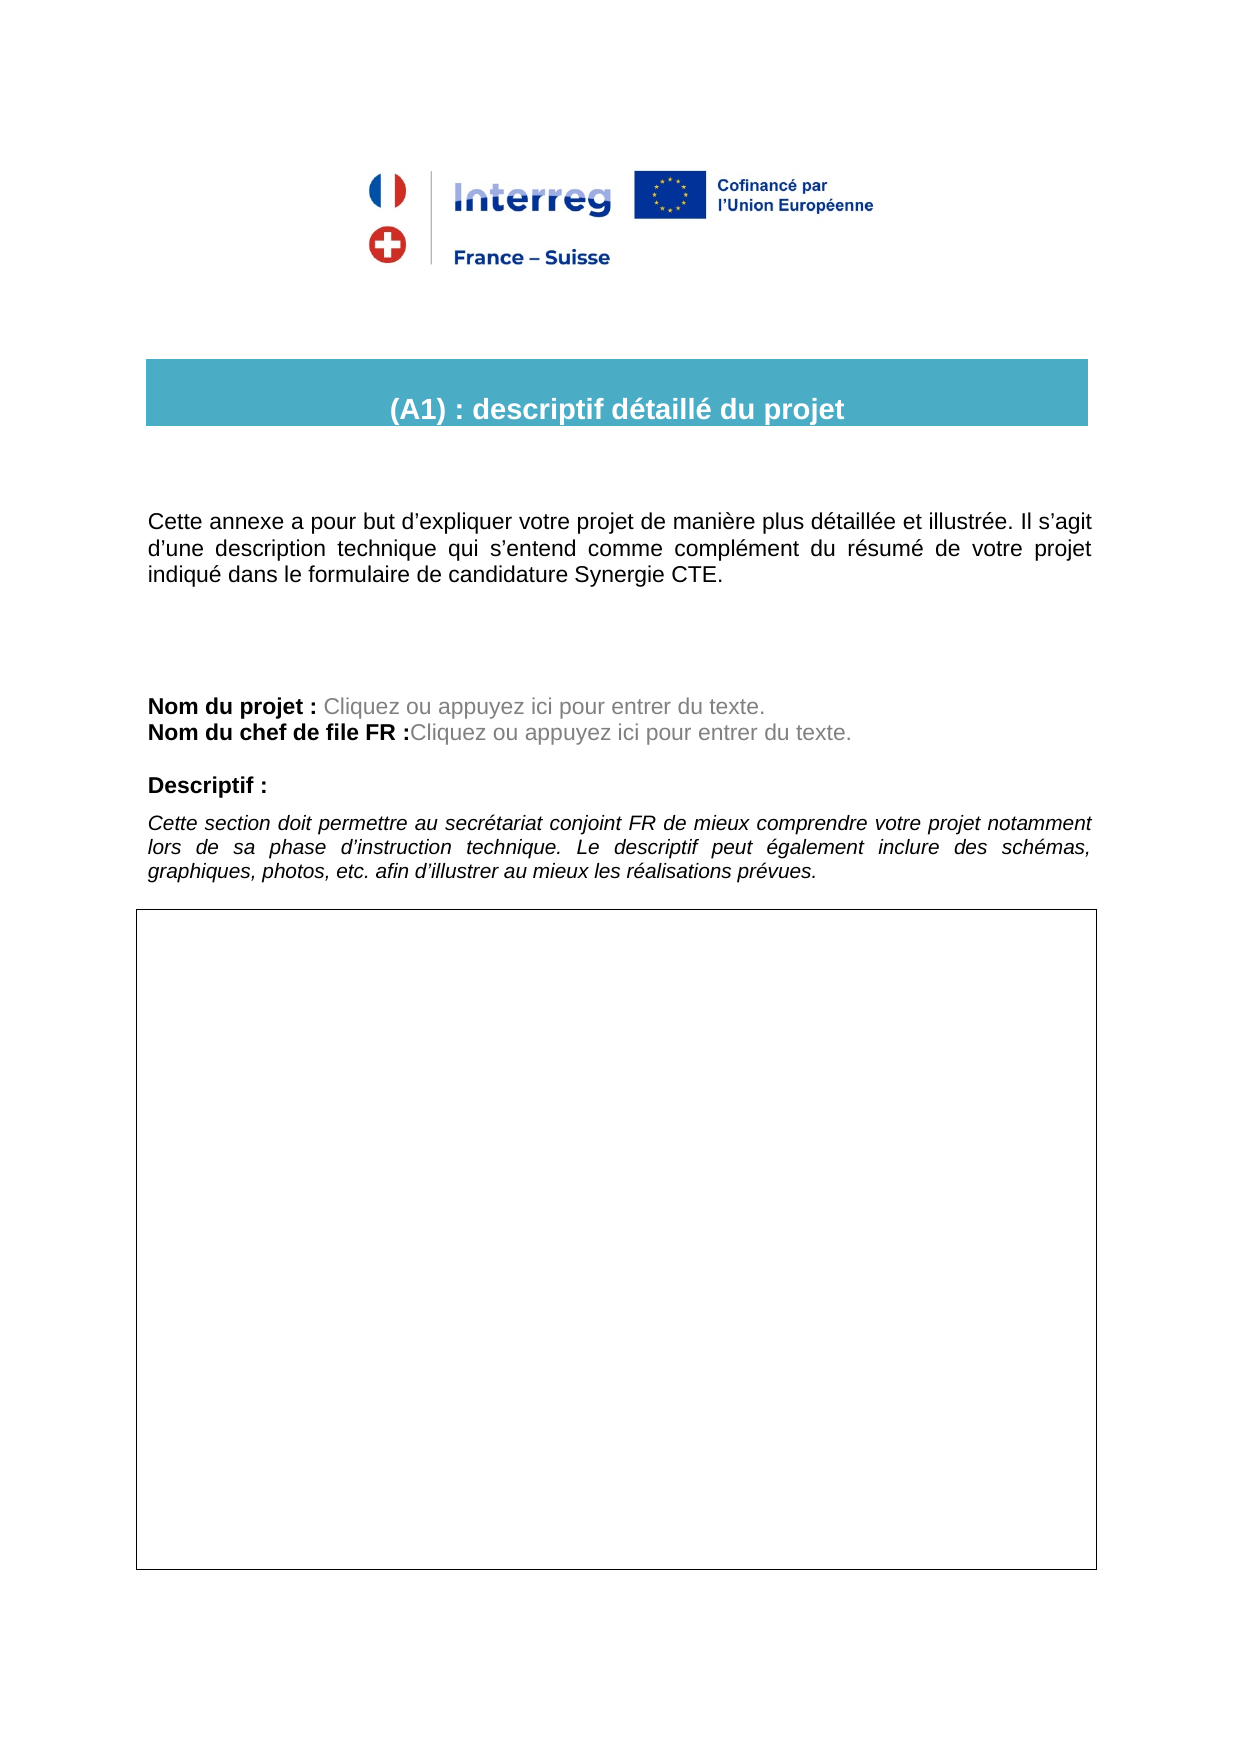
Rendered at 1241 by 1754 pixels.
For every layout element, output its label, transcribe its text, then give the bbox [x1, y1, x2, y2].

table_header [137, 910, 1096, 1569]
text Cette section doit permettre au secrétariat conjoint FR de mieux comprendre votre projet notamment lors de sa phase d’instruction technique. Le descriptif peut également inclure des schémas, graphiques, photos, etc. afin d’illustrer au mieux les réalisations prévues. [148, 811, 1093, 882]
text Nom du projet : [148, 693, 1093, 719]
picture [344, 147, 897, 288]
text Cette annexe a pour but d’expliquer votre projet de manière plus détaillée et illustrée. Il s’agit d’une description technique qui s’entend comme complément du résumé de votre projet indiqué dans le formulaire de candidature Synergie CTE. [148, 508, 1093, 587]
text Descriptif : [148, 772, 1093, 798]
text Nom du chef de file FR : [148, 719, 1093, 745]
